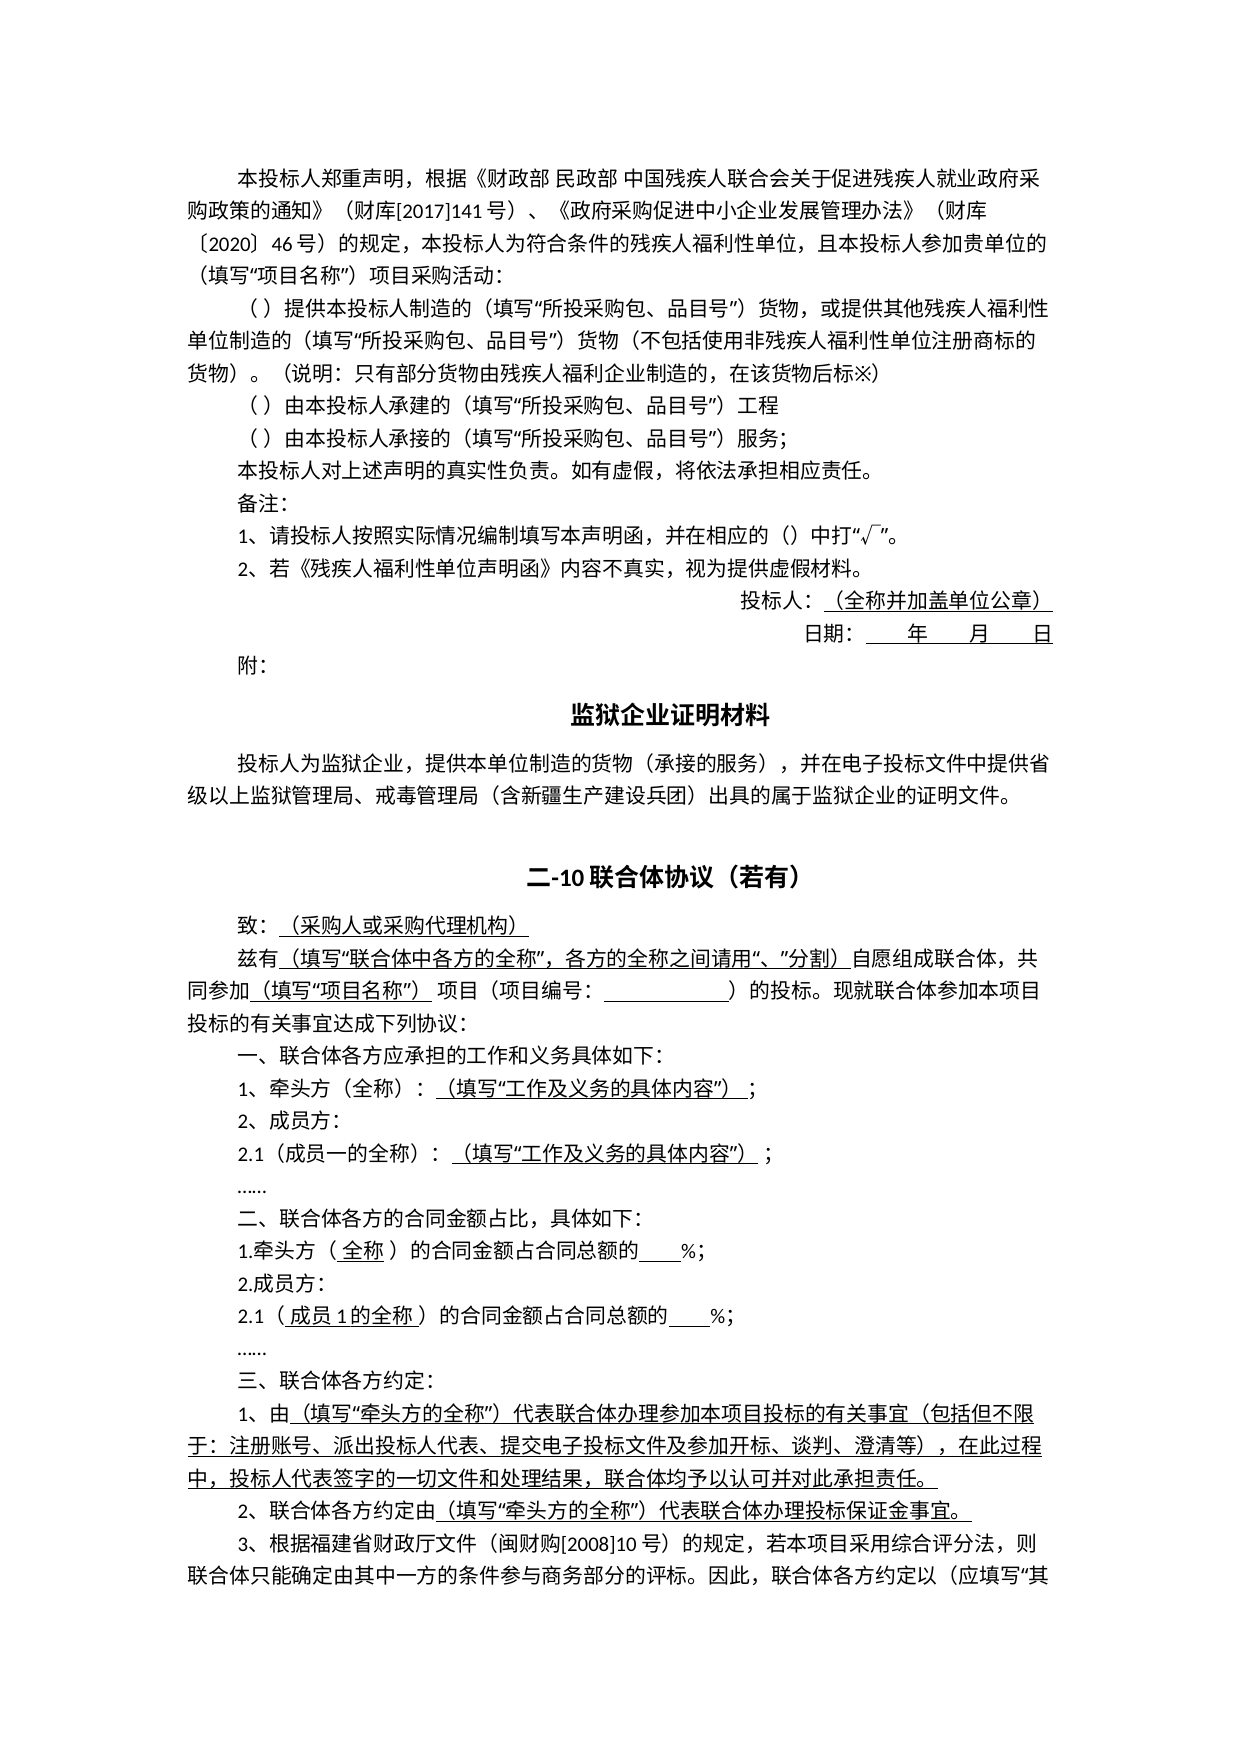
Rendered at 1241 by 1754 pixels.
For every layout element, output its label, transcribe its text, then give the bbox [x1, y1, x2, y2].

text 二、联合体各方的合同金额占比，具体如下： [187, 1202, 1053, 1234]
text 2、联合体各方约定由（填写“牵头方的全称”）代表联合体办理投标保证金事宜。 [187, 1494, 1053, 1527]
text 投标人为监狱企业，提供本单位制造的货物（承接的服务），并在电子投标文件中提供省级以上监狱管理局、戒毒管理局（含新疆生产建设兵团）出具的属于监狱企业的证明文件。 [187, 747, 1053, 812]
text （ ）提供本投标人制造的（填写“所投采购包、品目号”）货物，或提供其他残疾人福利性单位制造的（填写“所投采购包、品目号”）货物（不包括使用非残疾人福利性单位注册商标的货物）。（说明：只有部分货物由残疾人福利企业制造的，在该货物后标※） [187, 292, 1053, 389]
text 一、联合体各方应承担的工作和义务具体如下： [187, 1039, 1053, 1072]
text 1、牵头方（全称）：（填写“工作及义务的具体内容”） ； [187, 1072, 1053, 1104]
text 附： [187, 649, 1053, 682]
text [187, 1527, 1053, 1592]
text 2.1（ 成员1的全称 ）的合同金额占合同总额的 %； [187, 1299, 1053, 1332]
text 1、请投标人按照实际情况编制填写本声明函，并在相应的（）中打“√”。 [187, 519, 1053, 552]
text 日期： 年 月 日 [187, 617, 1053, 649]
text 投标人：（全称并加盖单位公章） [187, 584, 1053, 617]
text …… [187, 1169, 1053, 1202]
text 二-10联合体协议（若有） [187, 844, 1053, 909]
text 致：（采购人或采购代理机构） [187, 909, 1053, 942]
text 2.1（成员一的全称）：（填写“工作及义务的具体内容”） ； [187, 1137, 1053, 1169]
text 本投标人对上述声明的真实性负责。如有虚假，将依法承担相应责任。 [187, 454, 1053, 487]
text 本投标人郑重声明，根据《财政部 民政部 中国残疾人联合会关于促进残疾人就业政府采购政策的通知》（财库[2017]141号）、《政府采购促进中小企业发展管理办法》（财库〔2020〕46号）的规定，本投标人为符合条件的残疾人福利性单位，且本投标人参加贵单位的（填写“项目名称”）项目采购活动： [187, 162, 1053, 292]
text …… [187, 1332, 1053, 1364]
text 2.成员方： [187, 1267, 1053, 1299]
text 1、由（填写“牵头方的全称”）代表联合体办理参加本项目投标的有关事宜（包括但不限于：注册账号、派出投标人代表、提交电子投标文件及参加开标、谈判、澄清等），在此过程中，投标人代表签字的一切文件和处理结果，联合体均予以认可并对此承担责任。 [187, 1397, 1053, 1494]
text 备注： [187, 487, 1053, 519]
text （ ）由本投标人承建的（填写“所投采购包、品目号”）工程 [187, 389, 1053, 422]
text 三、联合体各方约定： [187, 1364, 1053, 1397]
text 2、若《残疾人福利性单位声明函》内容不真实，视为提供虚假材料。 [187, 552, 1053, 584]
text （ ）由本投标人承接的（填写“所投采购包、品目号”）服务； [187, 422, 1053, 454]
text 2、成员方： [187, 1104, 1053, 1137]
text 1.牵头方（ 全称 ）的合同金额占合同总额的 %； [187, 1234, 1053, 1267]
text 兹有（填写“联合体中各方的全称”，各方的全称之间请用“、”分割）自愿组成联合体，共同参加（填写“项目名称”） 项目（项目编号： ）的投标。现就联合体参加本项目投标的有关事宜达成下列协议： [187, 942, 1053, 1039]
text 监狱企业证明材料 [187, 682, 1053, 747]
